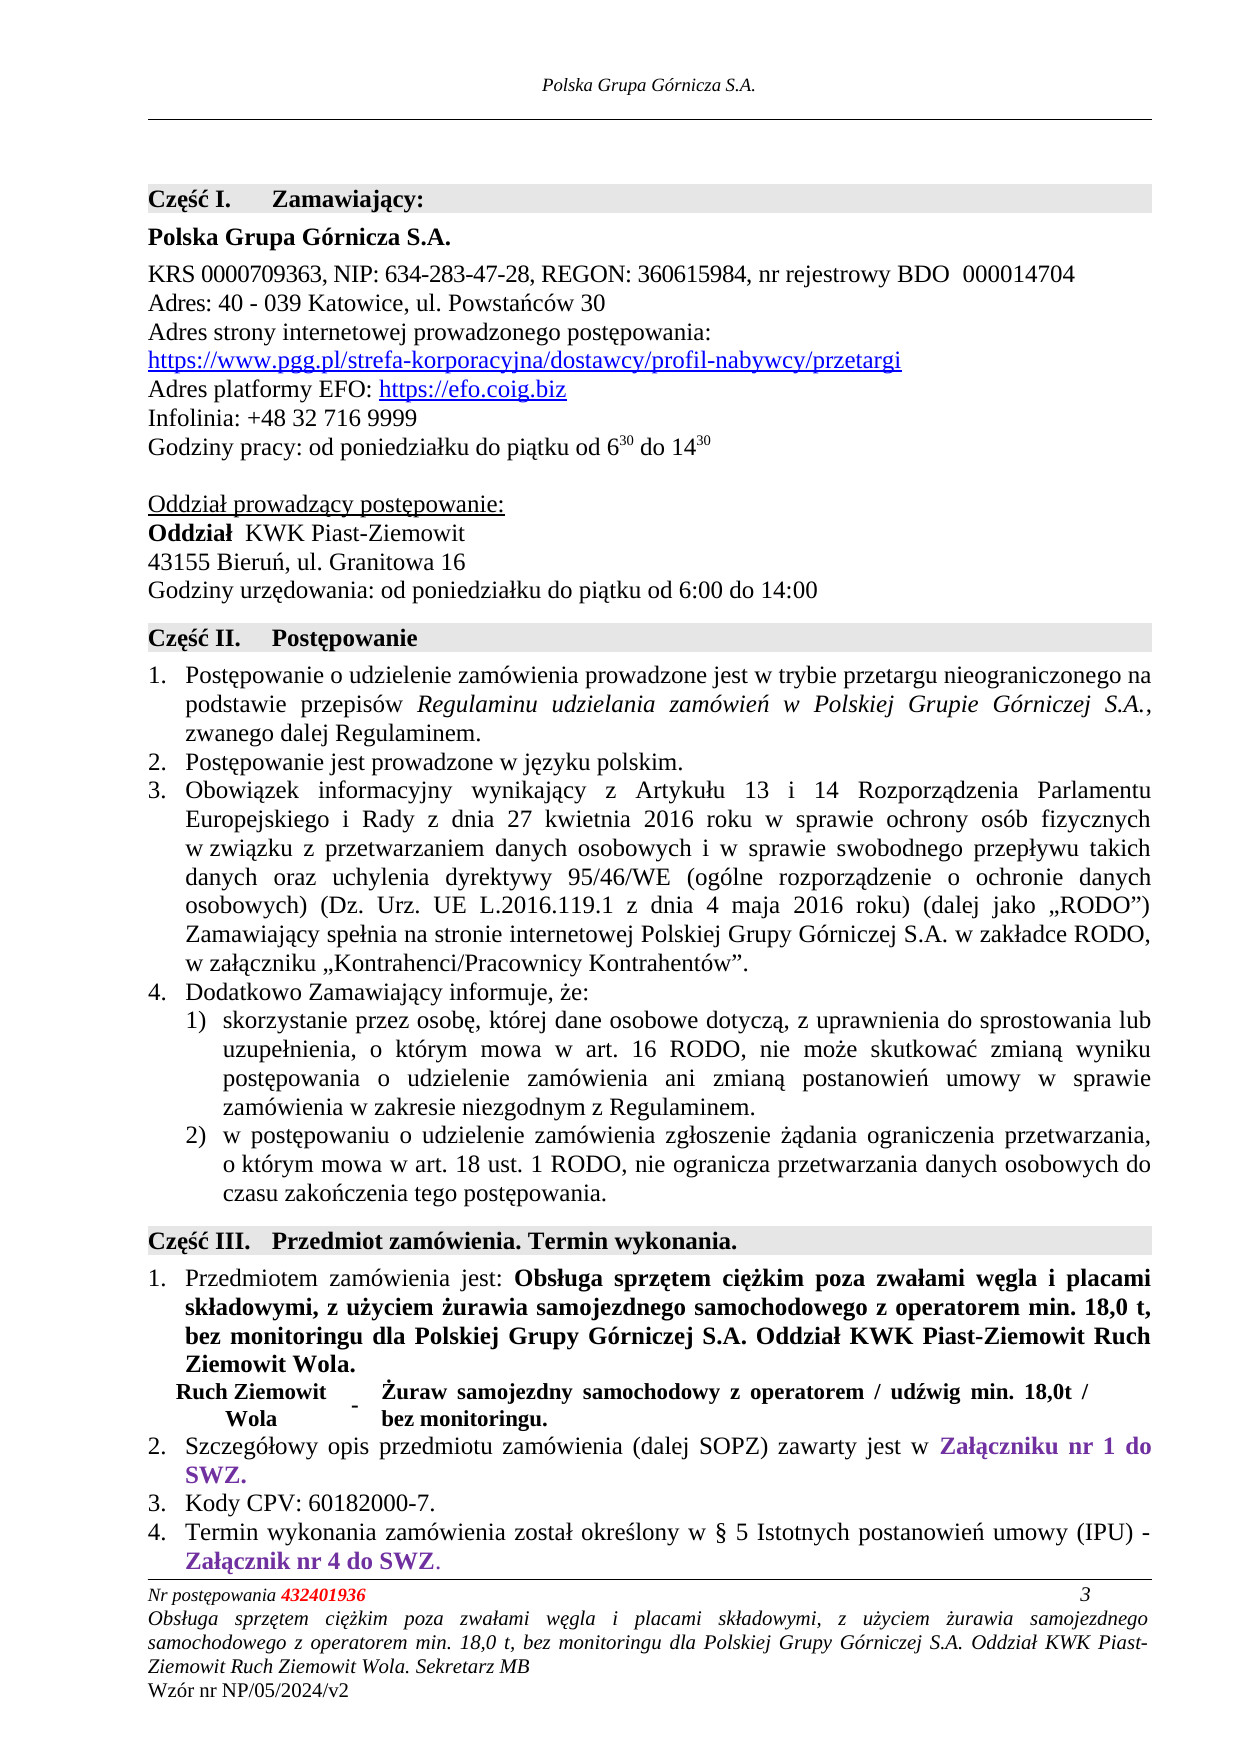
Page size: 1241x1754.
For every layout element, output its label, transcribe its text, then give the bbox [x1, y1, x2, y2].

list Termin wykonania zamówienia został określony w § 5 Istotnych postanowień umowy (IPU) - Załącznik nr 4 do SWZ. [148, 1517, 1152, 1575]
text Godziny urzędowania: od poniedziałku do piątku od 6:00 do 14:00 [148, 575, 1152, 604]
text Oddział prowadzący postępowanie: [148, 489, 1152, 518]
list Szczegółowy opis przedmiotu zamówienia (dalej SOPZ) zawarty jest w Załączniku nr 1 do SWZ. [148, 1431, 1152, 1488]
text Adres strony internetowej prowadzonego postępowania: https://www.pgg.pl/strefa-korporacyjna/dostawcy/profil-nabywcy/przetargi [148, 317, 1152, 374]
subtitle Część II. Postępowanie [148, 623, 1152, 652]
table_header Ruch Ziemowit Wola [163, 1378, 339, 1431]
list Postępowanie o udzielenie zamówienia prowadzone jest w trybie przetargu nieograniczonego na podstawie przepisów Regulaminu udzielania zamówień w Polskiej Grupie Górniczej S.A., zwanego dalej Regulaminem. [148, 661, 1152, 747]
text Oddział KWK Piast-Ziemowit [148, 518, 1152, 547]
table_header Żuraw samojezdny samochodowy z operatorem / udźwig min. 18,0t / bez monitoringu. [370, 1378, 1101, 1431]
list Kody CPV: 60182000-7. [148, 1488, 1152, 1517]
table_header - [340, 1378, 370, 1431]
text Polska Grupa Górnicza S.A. [148, 222, 1152, 251]
text KRS 0000709363, NIP: 634-283-47-28, REGON: 360615984, nr rejestrowy BDO 000014704 [148, 259, 1152, 288]
list Obowiązek informacyjny wynikający z Artykułu 13 i 14 Rozporządzenia Parlamentu Europejskiego i Rady z dnia 27 kwietnia 2016 roku w sprawie ochrony osób fizycznych w związku z przetwarzaniem danych osobowych i w sprawie swobodnego przepływu takich danych oraz uchylenia dyrektywy 95/46/WE (ogólne rozporządzenie o ochronie danych osobowych) (Dz. Urz. UE L.2016.119.1 z dnia 4 maja 2016 roku) (dalej jako „RODO”) Zamawiający spełnia na stronie internetowej Polskiej Grupy Górniczej S.A. w zakładce RODO, w załączniku „Kontrahenci/Pracownicy Kontrahentów”. [148, 776, 1152, 977]
text 43155 Bieruń, ul. Granitowa 16 [148, 547, 1152, 575]
list skorzystanie przez osobę, której dane osobowe dotyczą, z uprawnienia do sprostowania lub uzupełnienia, o którym mowa w art. 16 RODO, nie może skutkować zmianą wyniku postępowania o udzielenie zamówienia ani zmianą postanowień umowy w sprawie zamówienia w zakresie niezgodnym z Regulaminem. [185, 1006, 1152, 1121]
text Godziny pracy: od poniedziałku do piątku od 630 do 1430 [148, 432, 1152, 460]
subtitle Część III. Przedmiot zamówienia. Termin wykonania. [148, 1226, 1152, 1255]
text Adres platformy EFO: https://efo.coig.biz [148, 374, 1152, 403]
list Postępowanie jest prowadzone w języku polskim. [148, 747, 1152, 776]
text Adres: 40 - 039 Katowice, ul. Powstańców 30 [148, 288, 1152, 317]
list Przedmiotem zamówienia jest: Obsługa sprzętem ciężkim poza zwałami węgla i placami składowymi, z użyciem żurawia samojezdnego samochodowego z operatorem min. 18,0 t, bez monitoringu dla Polskiej Grupy Górniczej S.A. Oddział KWK Piast-Ziemowit Ruch Ziemowit Wola. [148, 1263, 1152, 1378]
list Dodatkowo Zamawiający informuje, że: [148, 977, 1152, 1006]
subtitle Część I. Zamawiający: [148, 184, 1152, 213]
list w postępowaniu o udzielenie zamówienia zgłoszenie żądania ograniczenia przetwarzania, o którym mowa w art. 18 ust. 1 RODO, nie ogranicza przetwarzania danych osobowych do czasu zakończenia tego postępowania. [185, 1121, 1152, 1207]
text Infolinia: +48 32 716 9999 [148, 403, 1152, 432]
